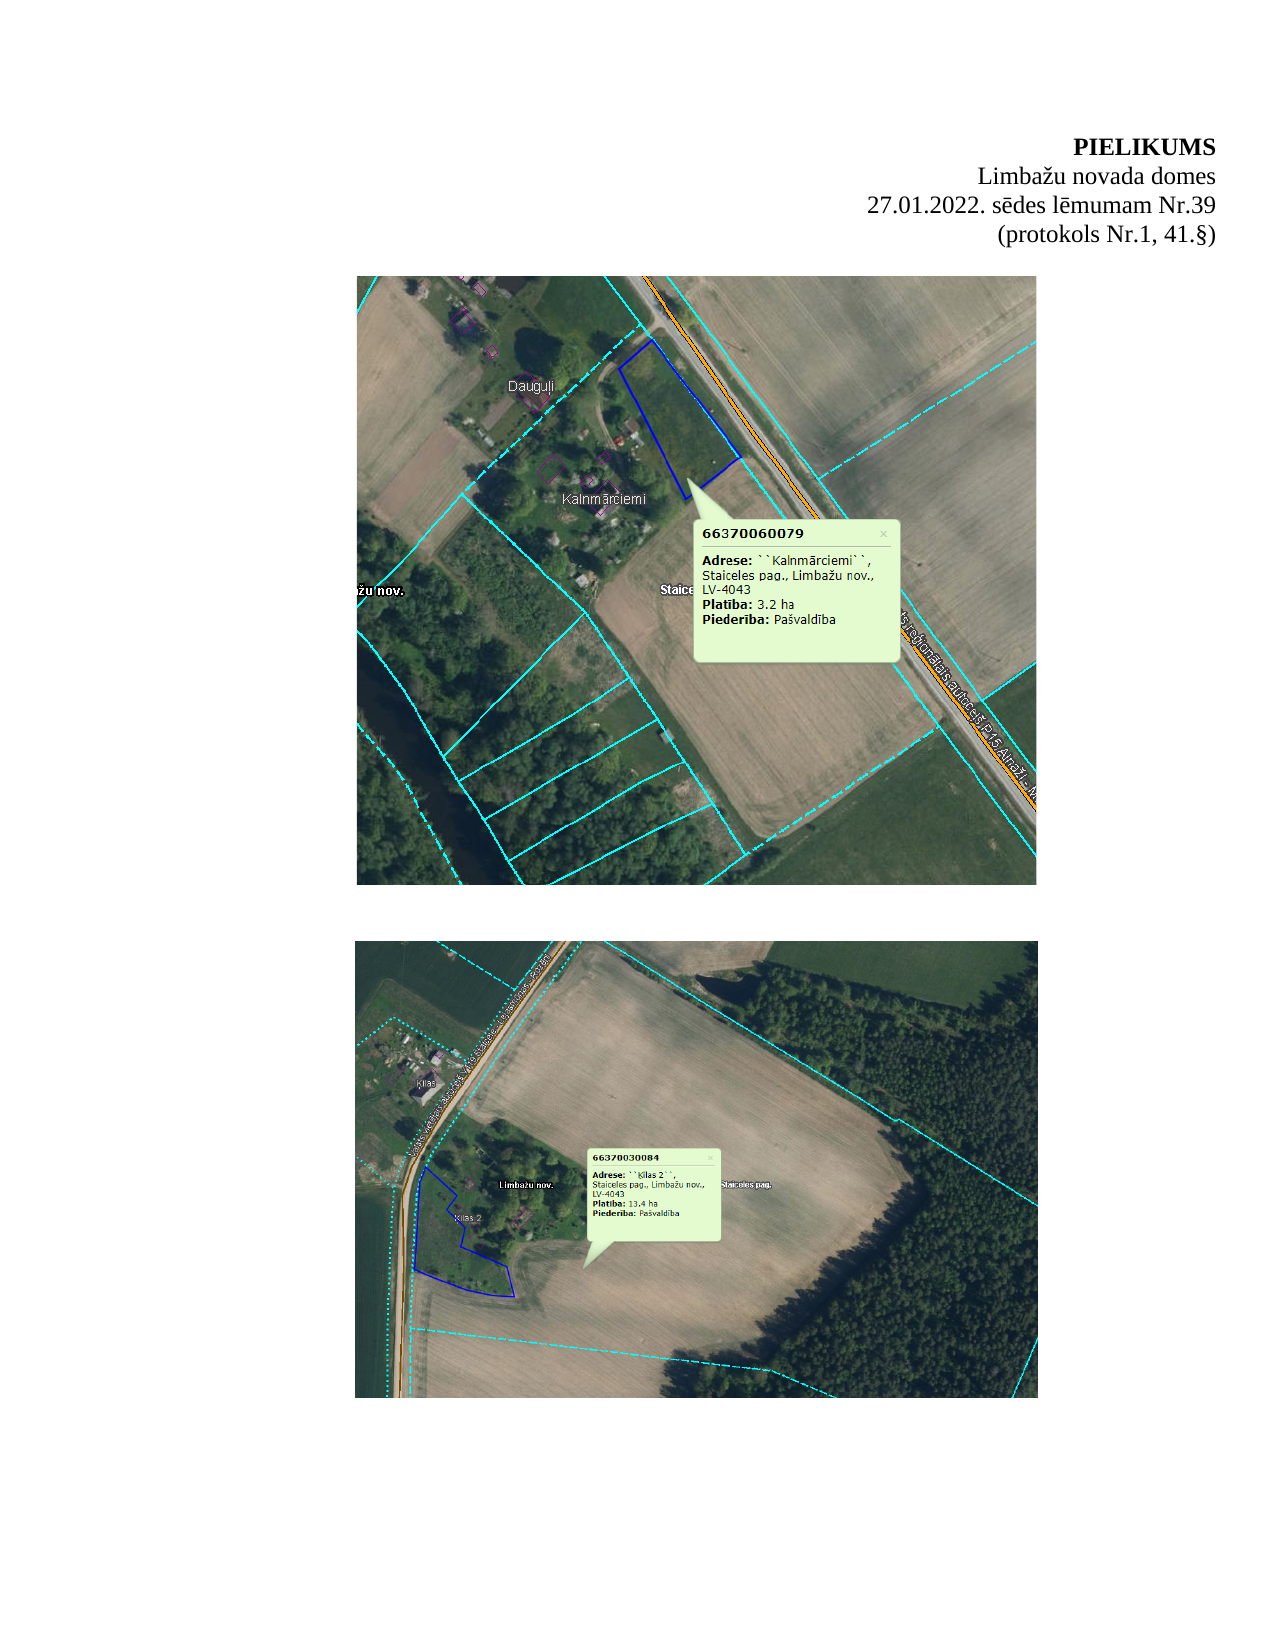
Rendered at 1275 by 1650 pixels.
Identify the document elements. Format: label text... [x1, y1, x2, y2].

text Limbažu novada domes [177, 161, 1216, 190]
picture [355, 941, 1038, 1398]
picture [356, 276, 1037, 885]
text 27.01.2022. sēdes lēmumam Nr.39 [177, 190, 1216, 219]
text pielikums [177, 132, 1216, 161]
text (protokols Nr.1, 41.§) [177, 219, 1216, 247]
